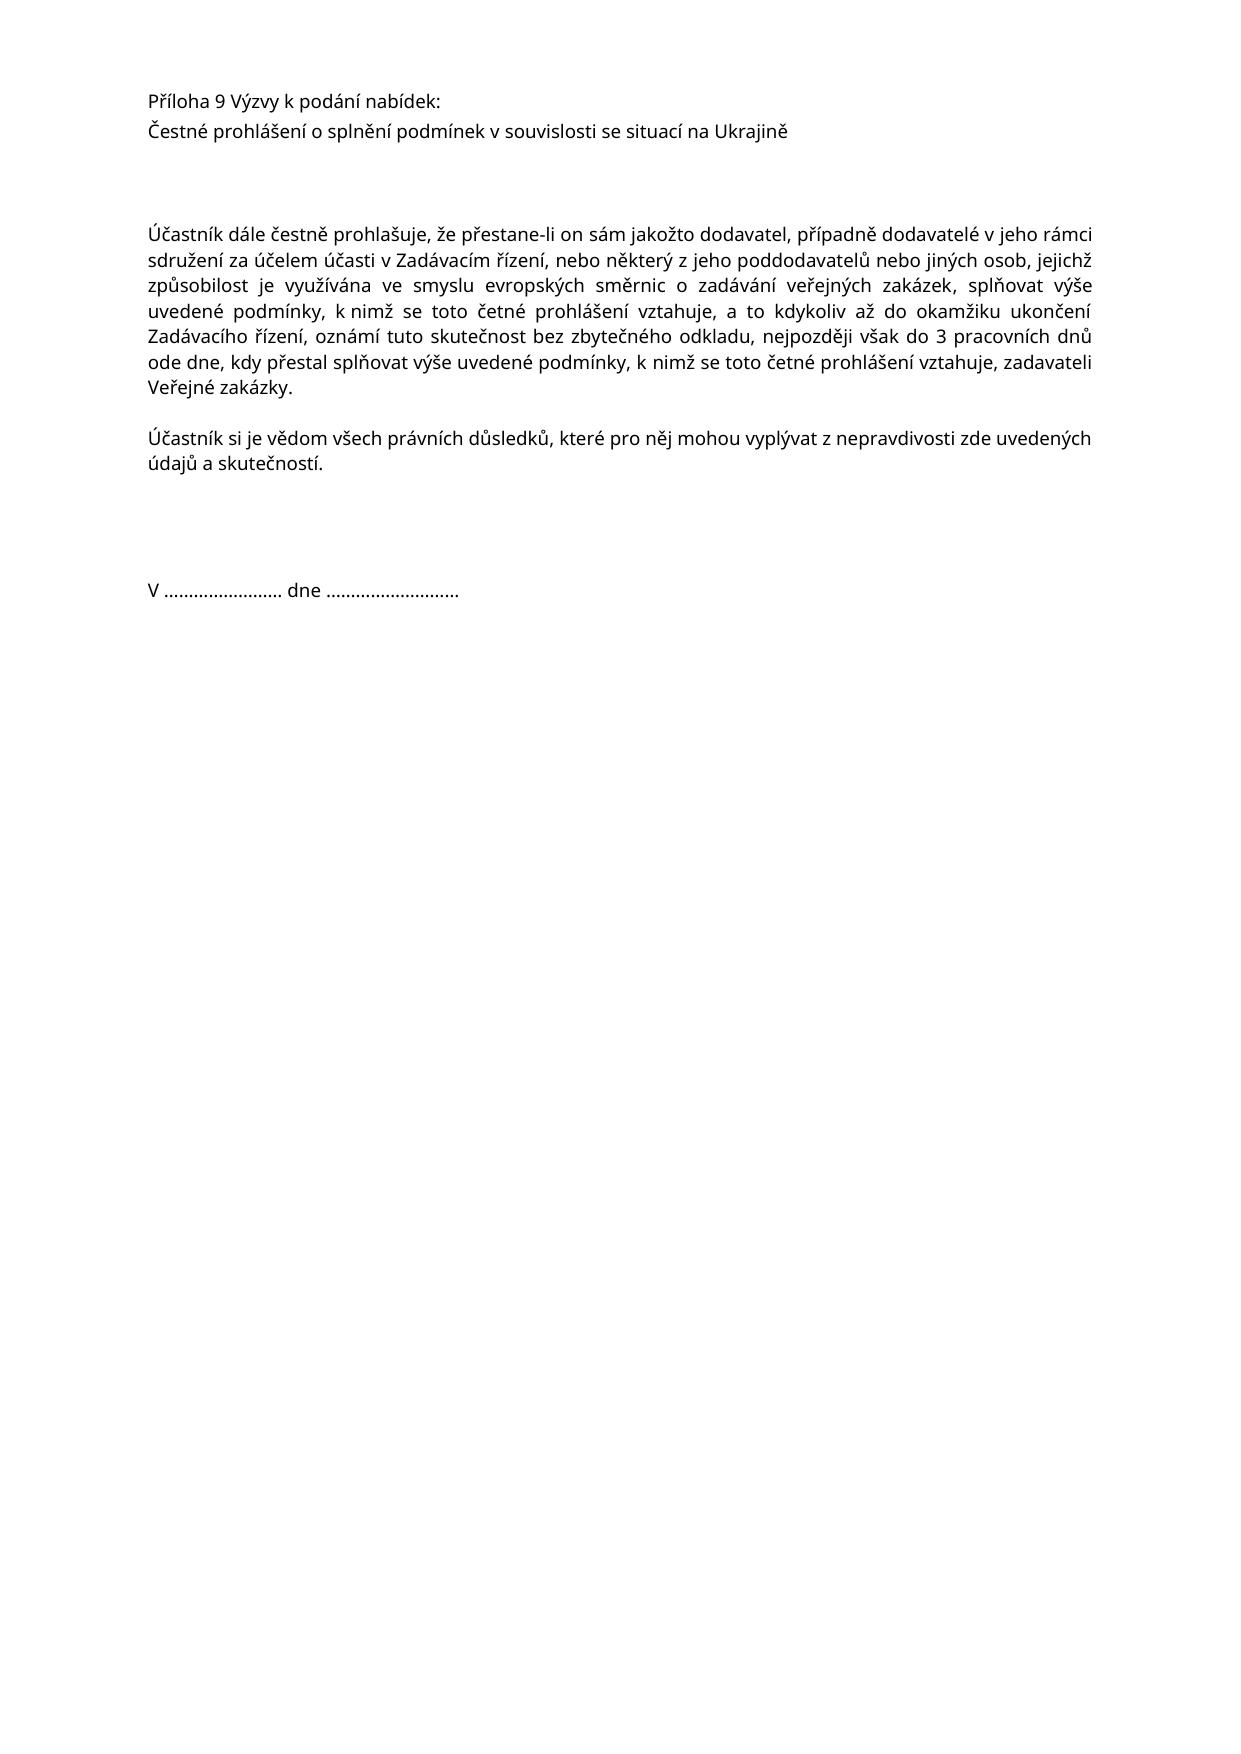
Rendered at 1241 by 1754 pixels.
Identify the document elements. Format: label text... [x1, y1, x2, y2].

text V …………………… dne ……………………… [148, 577, 1093, 603]
text Účastník si je vědom všech právních důsledků, které pro něj mohou vyplývat z nepravdivosti zde uvedených údajů a skutečností. [148, 425, 1093, 476]
text Účastník dále čestně prohlašuje, že přestane-li on sám jakožto dodavatel, případně dodavatelé v jeho rámci sdružení za účelem účasti v Zadávacím řízení, nebo některý z jeho poddodavatelů nebo jiných osob, jejichž způsobilost je využívána ve smyslu evropských směrnic o zadávání veřejných zakázek, splňovat výše uvedené podmínky, k nimž se toto četné prohlášení vztahuje, a to kdykoliv až do okamžiku ukončení Zadávacího řízení, oznámí tuto skutečnost bez zbytečného odkladu, nejpozději však do 3 pracovních dnů ode dne, kdy přestal splňovat výše uvedené podmínky, k nimž se toto četné prohlášení vztahuje, zadavateli Veřejné zakázky. [148, 222, 1093, 400]
